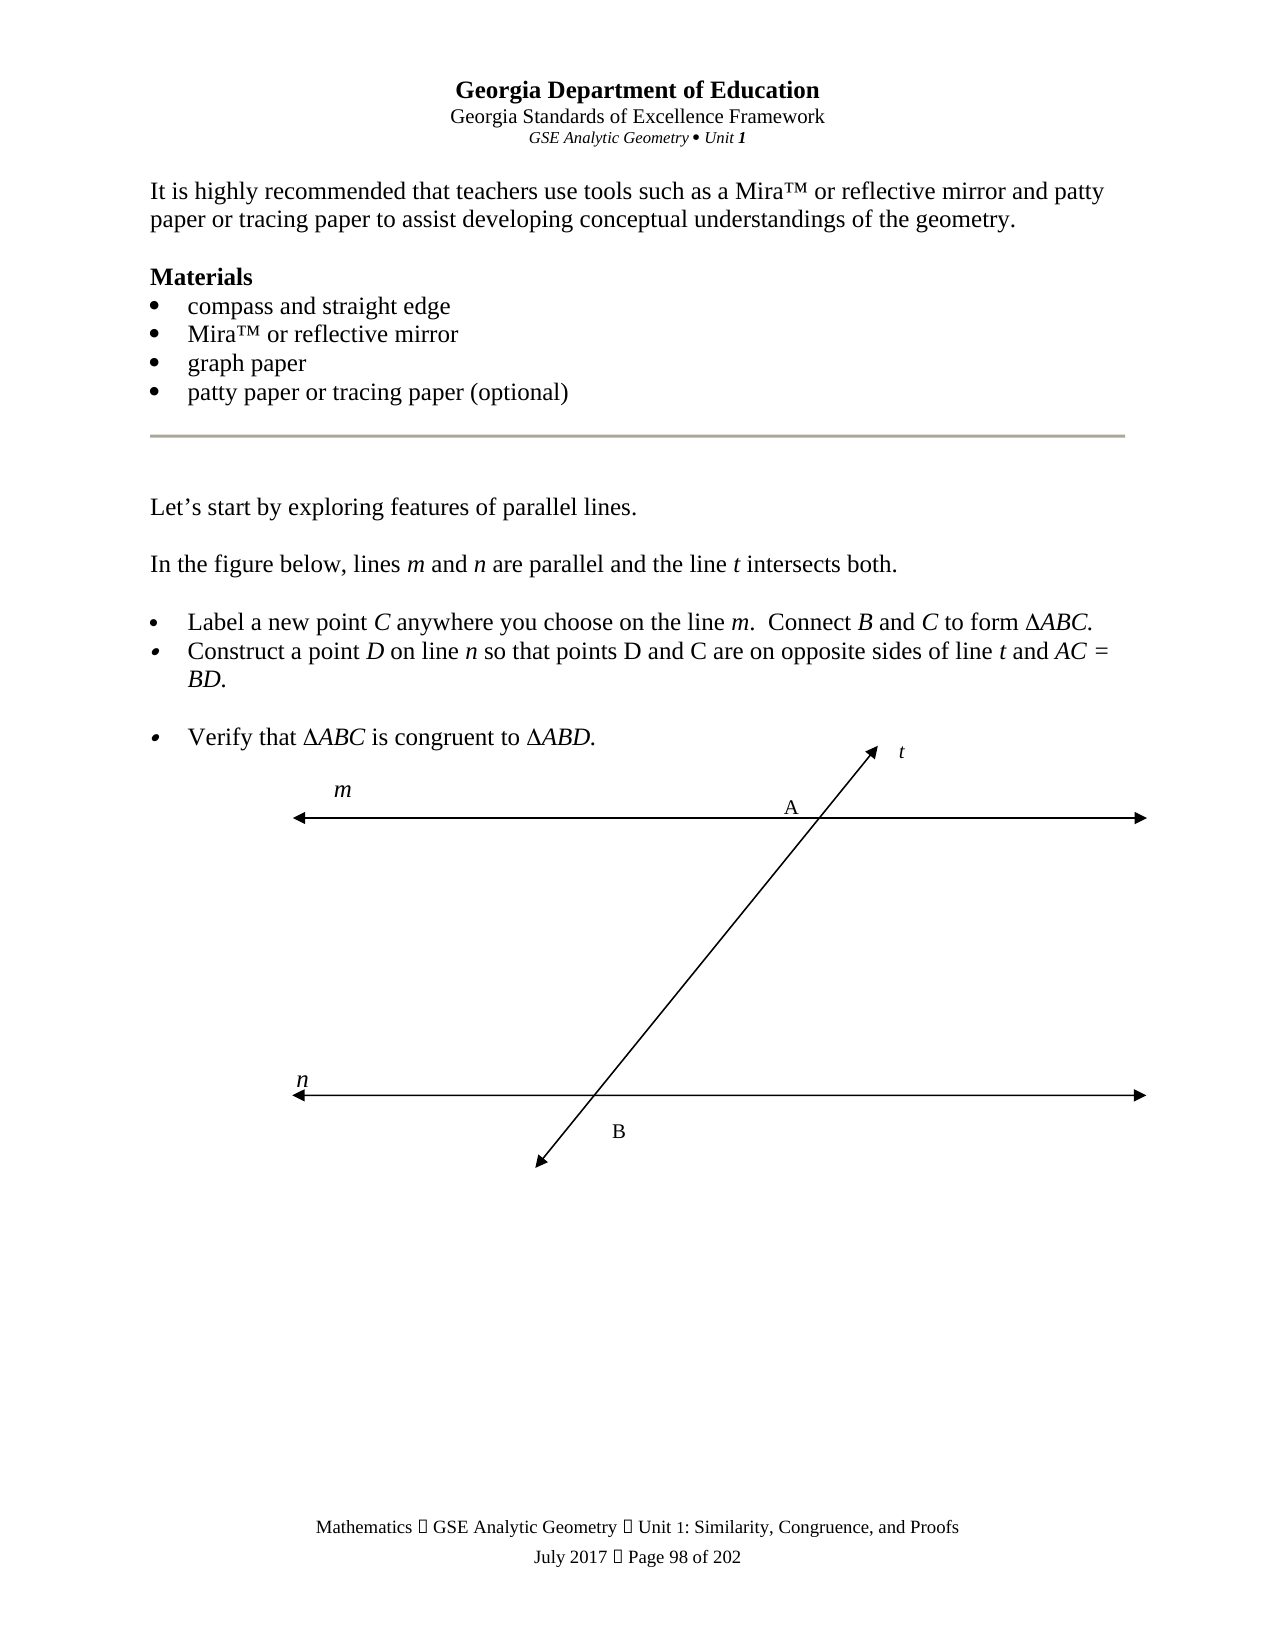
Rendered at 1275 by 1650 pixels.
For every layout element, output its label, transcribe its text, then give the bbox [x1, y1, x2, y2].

list Mira™ or reflective mirror [150, 319, 1125, 348]
list Label a new point C anywhere you choose on the line m. Connect B and C to form ABC. [150, 607, 1125, 636]
list patty paper or tracing paper (optional) [150, 377, 1125, 406]
list compass and straight edge [150, 291, 1125, 319]
list Verify that ABC is congruent to ABD. [150, 722, 1125, 751]
list Construct a point D on line n so that points D and C are on opposite sides of line t and AC = BD. [150, 636, 1125, 693]
text Materials [150, 262, 1125, 291]
text In the figure below, lines m and n are parallel and the line t intersects both. [150, 549, 1125, 578]
text Let’s start by exploring features of parallel lines. [150, 492, 1125, 521]
list graph paper [150, 348, 1125, 377]
text It is highly recommended that teachers use tools such as a Mira™ or reflective mirror and patty paper or tracing paper to assist developing conceptual understandings of the geometry. [150, 176, 1125, 233]
